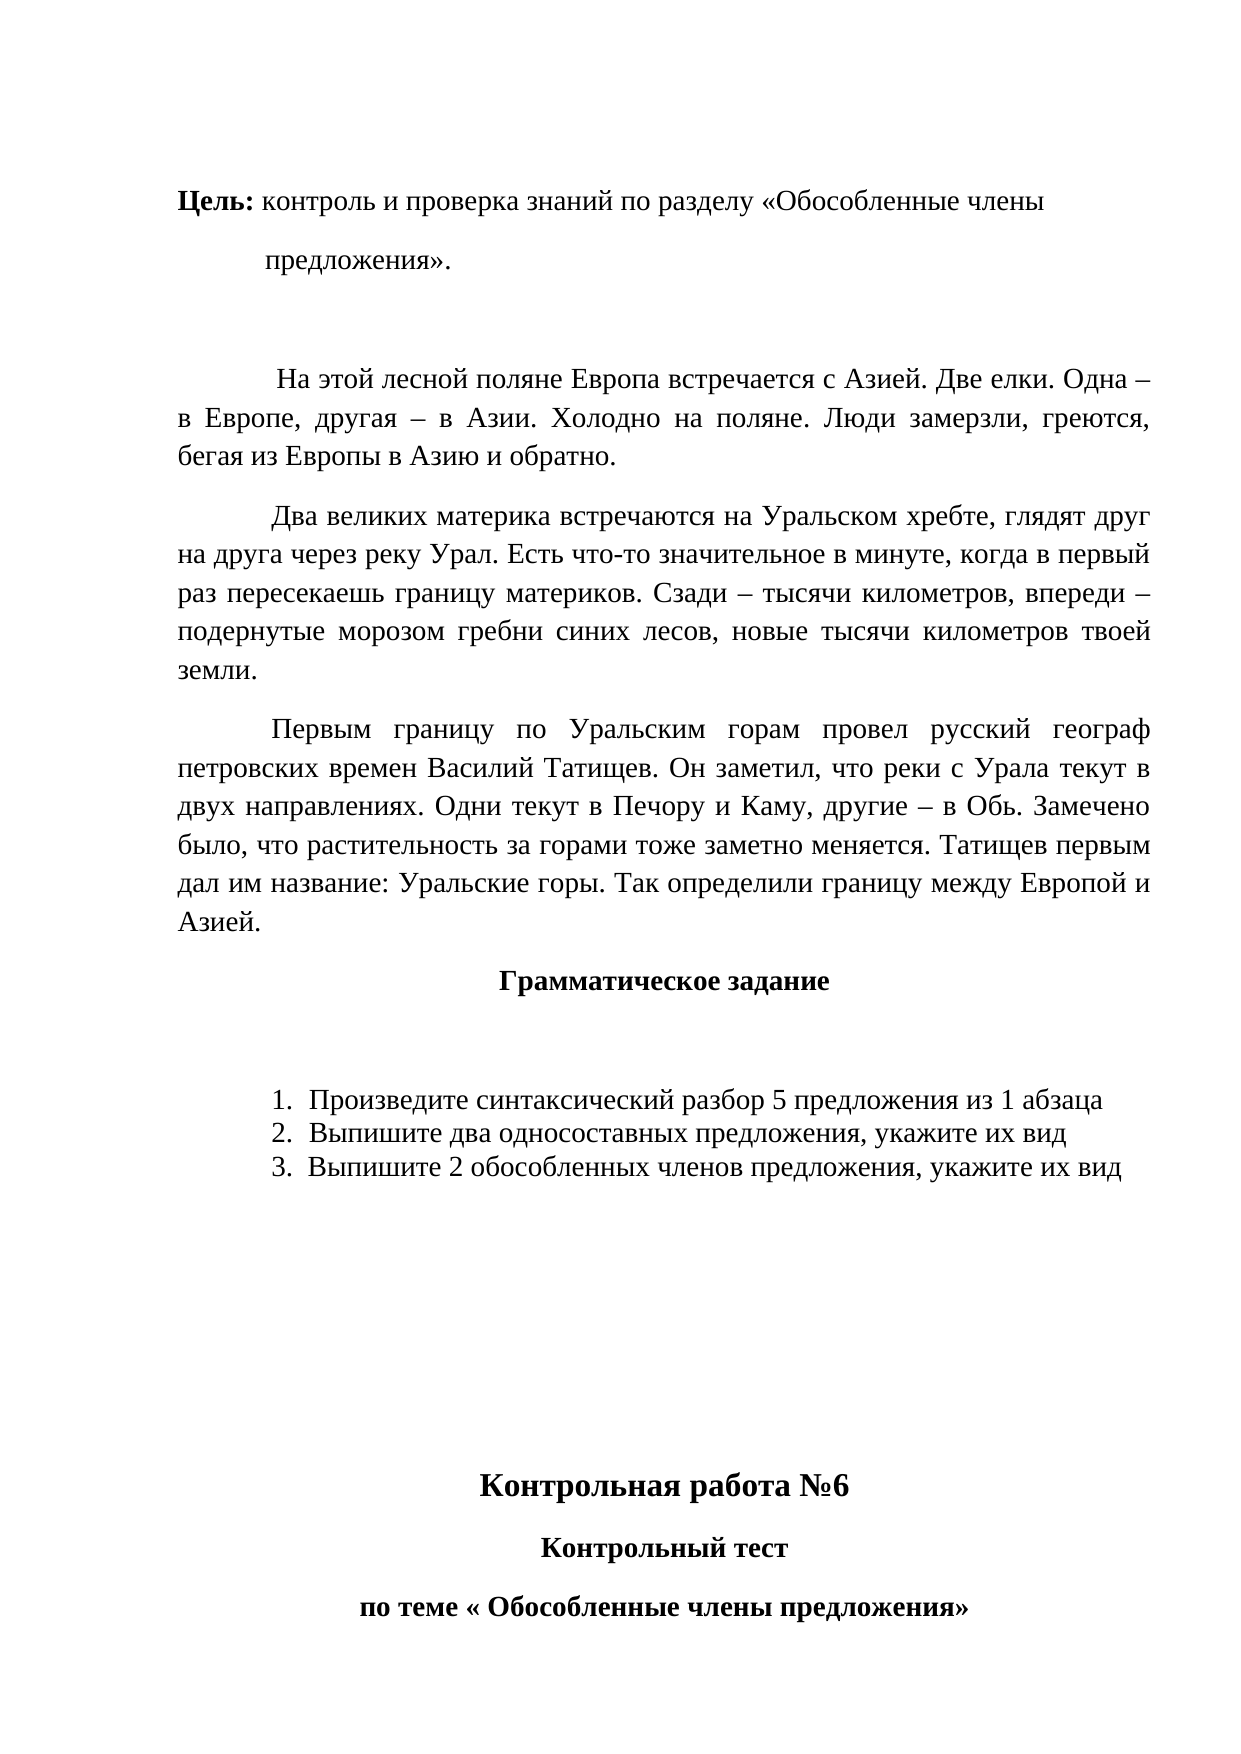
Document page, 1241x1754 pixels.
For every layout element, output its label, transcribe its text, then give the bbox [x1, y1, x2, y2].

text 3. Выпишите 2 обособленных членов предложения, укажите их вид [177, 1149, 1152, 1183]
text Контрольная работа №6 [177, 1465, 1152, 1503]
text Два великих материка встречаются на Уральском хребте, глядят друг на друга через реку Урал. Есть что-то значительное в минуте, когда в первый раз пересекаешь границу материков. Сзади – тысячи километров, впереди – подернутые морозом гребни синих лесов, новые тысячи километров твоей земли. [177, 498, 1152, 685]
text Грамматическое задание [177, 963, 1152, 997]
text Цель: контроль и проверка знаний по разделу «Обособленные члены [177, 183, 1152, 217]
text предложения». [177, 242, 1152, 276]
text Первым границу по Уральским горам провел русский географ петровских времен Василий Татищев. Он заметил, что реки с Урала текут в двух направлениях. Одни текут в Печору и Каму, другие – в Обь. Замечено было, что растительность за горами тоже заметно меняется. Татищев первым дал им название: Уральские горы. Так определили границу между Европой и Азией. [177, 711, 1152, 937]
text На этой лесной поляне Европа встречается с Азией. Две елки. Одна – в Европе, другая – в Азии. Холодно на поляне. Люди замерзли, греются, бегая из Европы в Азию и обратно. [177, 361, 1152, 472]
list Произведите синтаксический разбор 5 предложения из 1 абзаца [271, 1082, 1152, 1116]
text Контрольный тест [177, 1530, 1152, 1563]
text по теме « Обособленные члены предложения» [177, 1589, 1152, 1623]
list Выпишите два односоставных предложения, укажите их вид [271, 1116, 1152, 1149]
